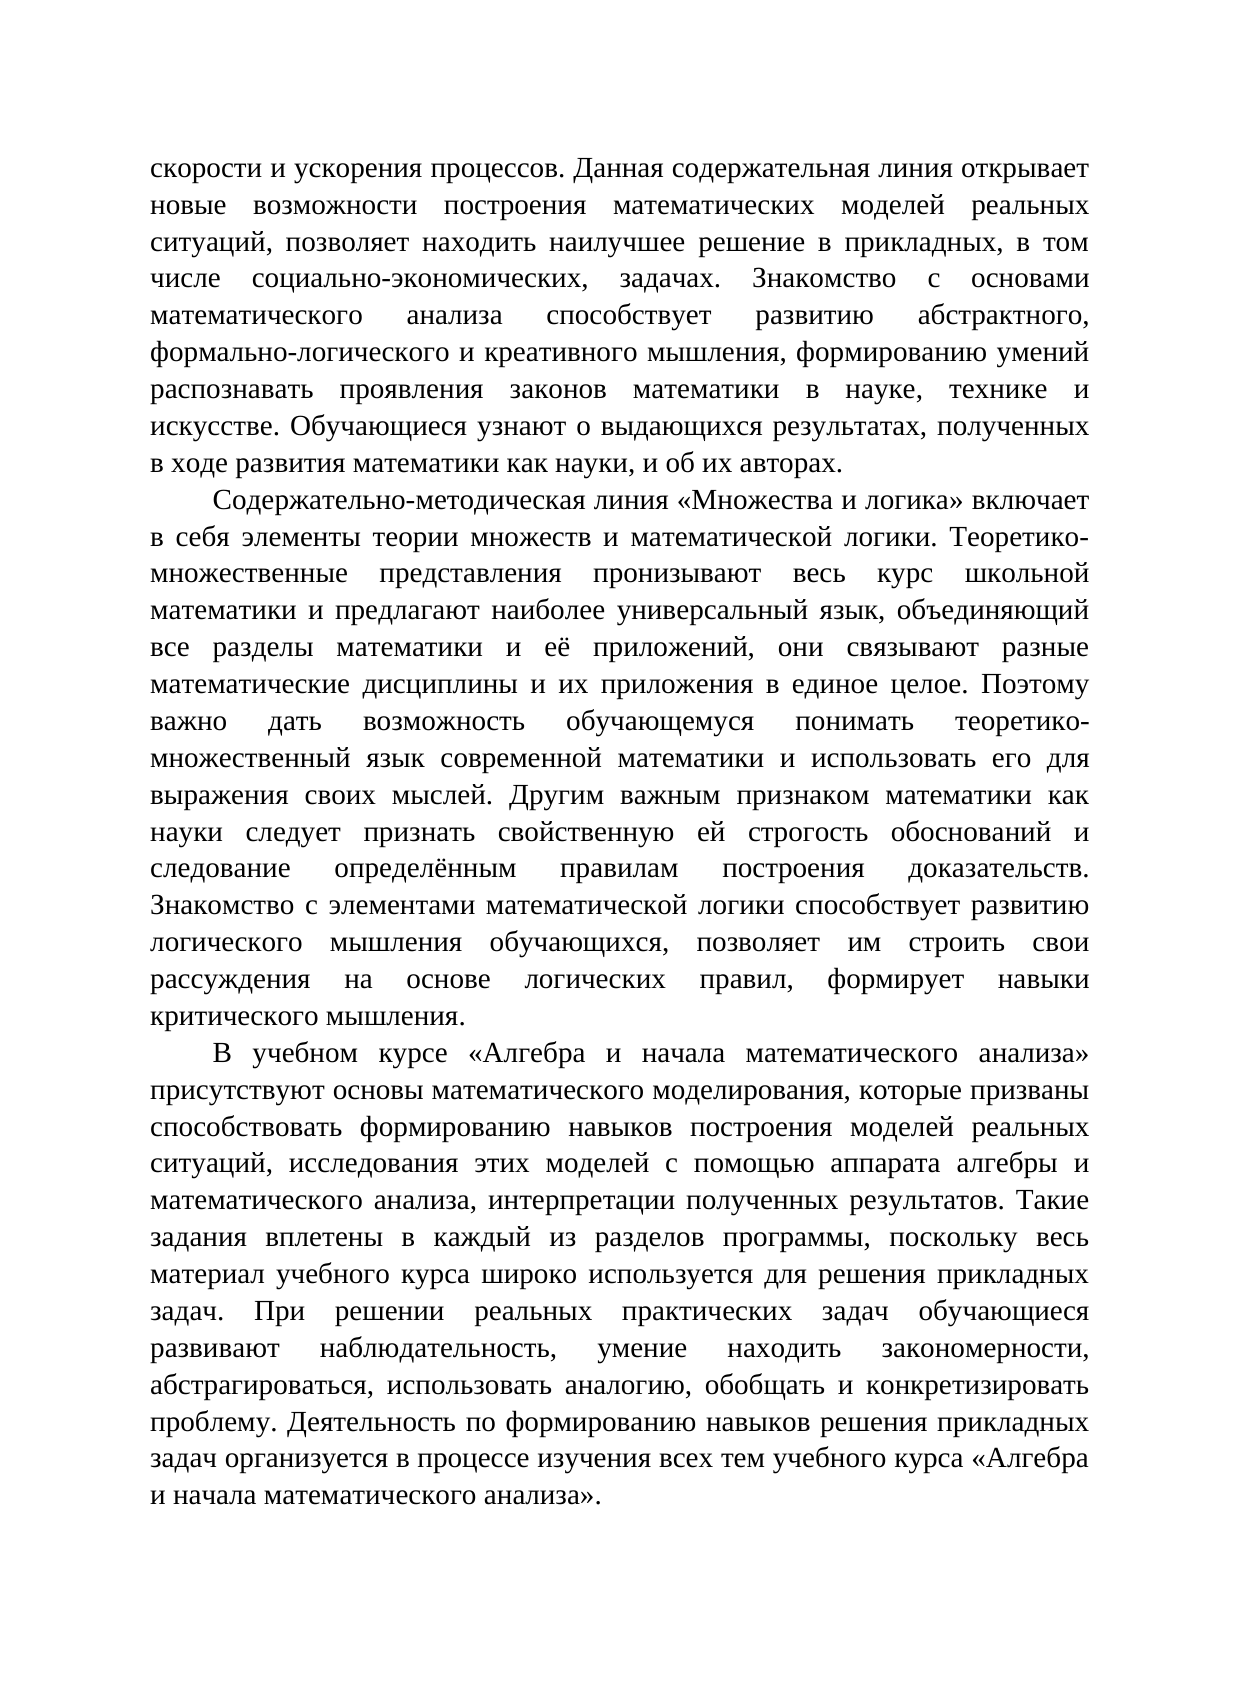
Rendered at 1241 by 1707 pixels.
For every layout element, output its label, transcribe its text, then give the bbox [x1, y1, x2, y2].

text Содержательно-методическая линия «Множества и логика» включает в себя элементы теории множеств и математической логики. Теоретико-множественные представления пронизывают весь курс школьной математики и предлагают наиболее универсальный язык, объединяющий все разделы математики и её приложений, они связывают разные математические дисциплины и их приложения в единое целое. Поэтому важно дать возможность обучающемуся понимать теоретико-множественный язык современной математики и использовать его для выражения своих мыслей. Другим важным признаком математики как науки следует признать свойственную ей строгость обоснований и следование определённым правилам построения доказательств. Знакомство с элементами математической логики способствует развитию логического мышления обучающихся, позволяет им строить свои рассуждения на основе логических правил, формирует навыки критического мышления. [150, 482, 1090, 1032]
text В учебном курсе «Алгебра и начала математического анализа» присутствуют основы математического моделирования, которые призваны способствовать формированию навыков построения моделей реальных ситуаций, исследования этих моделей с помощью аппарата алгебры и математического анализа, интерпретации полученных результатов. Такие задания вплетены в каждый из разделов программы, поскольку весь материал учебного курса широко используется для решения прикладных задач. При решении реальных практических задач обучающиеся развивают наблюдательность, умение находить закономерности, абстрагироваться, использовать аналогию, обобщать и конкретизировать проблему. Деятельность по формированию навыков решения прикладных задач организуется в процессе изучения всех тем учебного курса «Алгебра и начала математического анализа». [150, 1035, 1090, 1511]
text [150, 150, 1090, 478]
